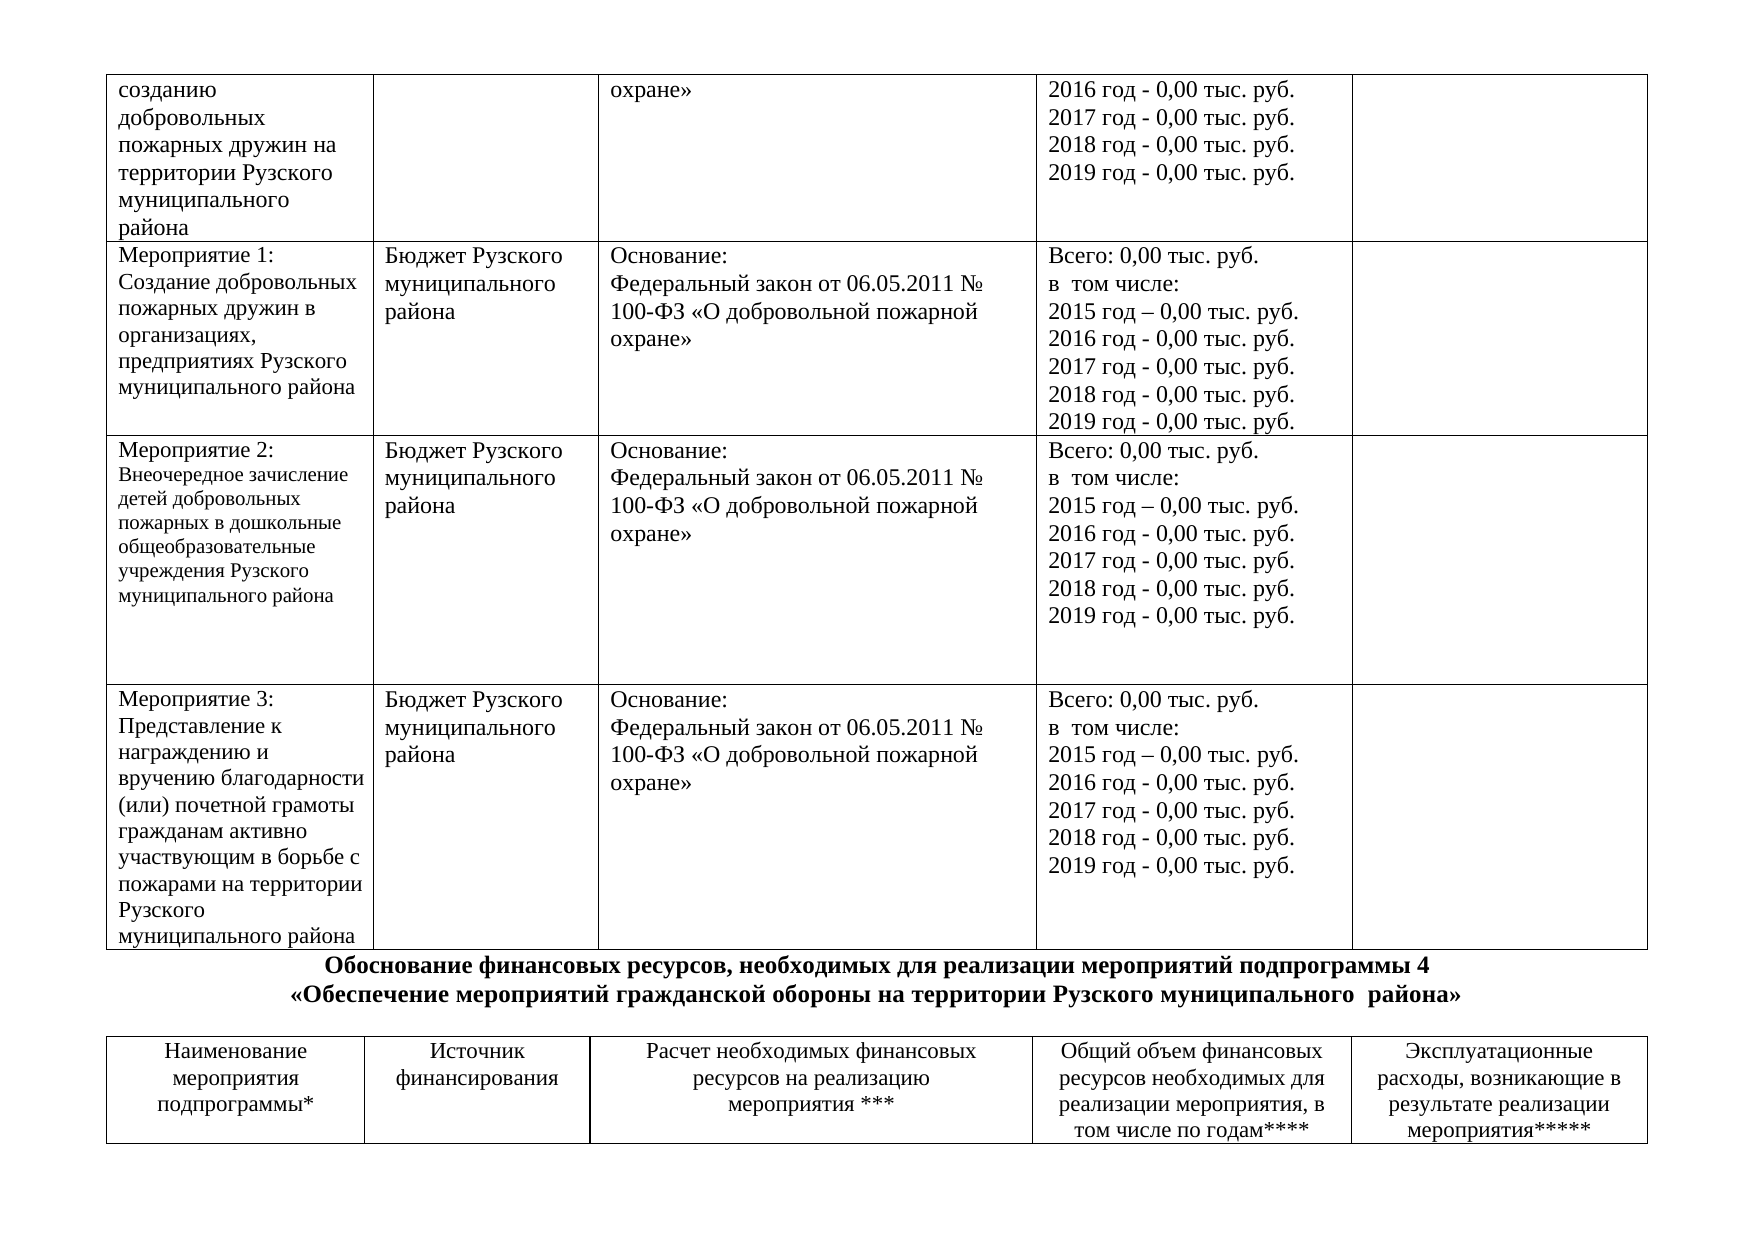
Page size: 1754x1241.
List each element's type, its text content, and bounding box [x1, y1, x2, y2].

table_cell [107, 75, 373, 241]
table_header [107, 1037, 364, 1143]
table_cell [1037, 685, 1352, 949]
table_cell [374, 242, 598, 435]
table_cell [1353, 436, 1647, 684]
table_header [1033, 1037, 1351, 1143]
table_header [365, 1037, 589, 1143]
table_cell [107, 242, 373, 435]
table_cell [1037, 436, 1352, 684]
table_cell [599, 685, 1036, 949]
text Обоснование финансовых ресурсов, необходимых для реализации мероприятий подпрограммы 4 [118, 950, 1636, 979]
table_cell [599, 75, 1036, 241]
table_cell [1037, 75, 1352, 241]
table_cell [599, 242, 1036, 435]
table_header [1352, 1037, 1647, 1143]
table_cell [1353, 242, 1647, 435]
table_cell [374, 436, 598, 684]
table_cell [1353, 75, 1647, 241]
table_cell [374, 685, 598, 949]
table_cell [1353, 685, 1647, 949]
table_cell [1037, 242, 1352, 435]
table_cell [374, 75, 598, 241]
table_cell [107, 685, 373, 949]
text «Обеспечение мероприятий гражданской обороны на территории Рузского муниципального района» [118, 979, 1636, 1007]
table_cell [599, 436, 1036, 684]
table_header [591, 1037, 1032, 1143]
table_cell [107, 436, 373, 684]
